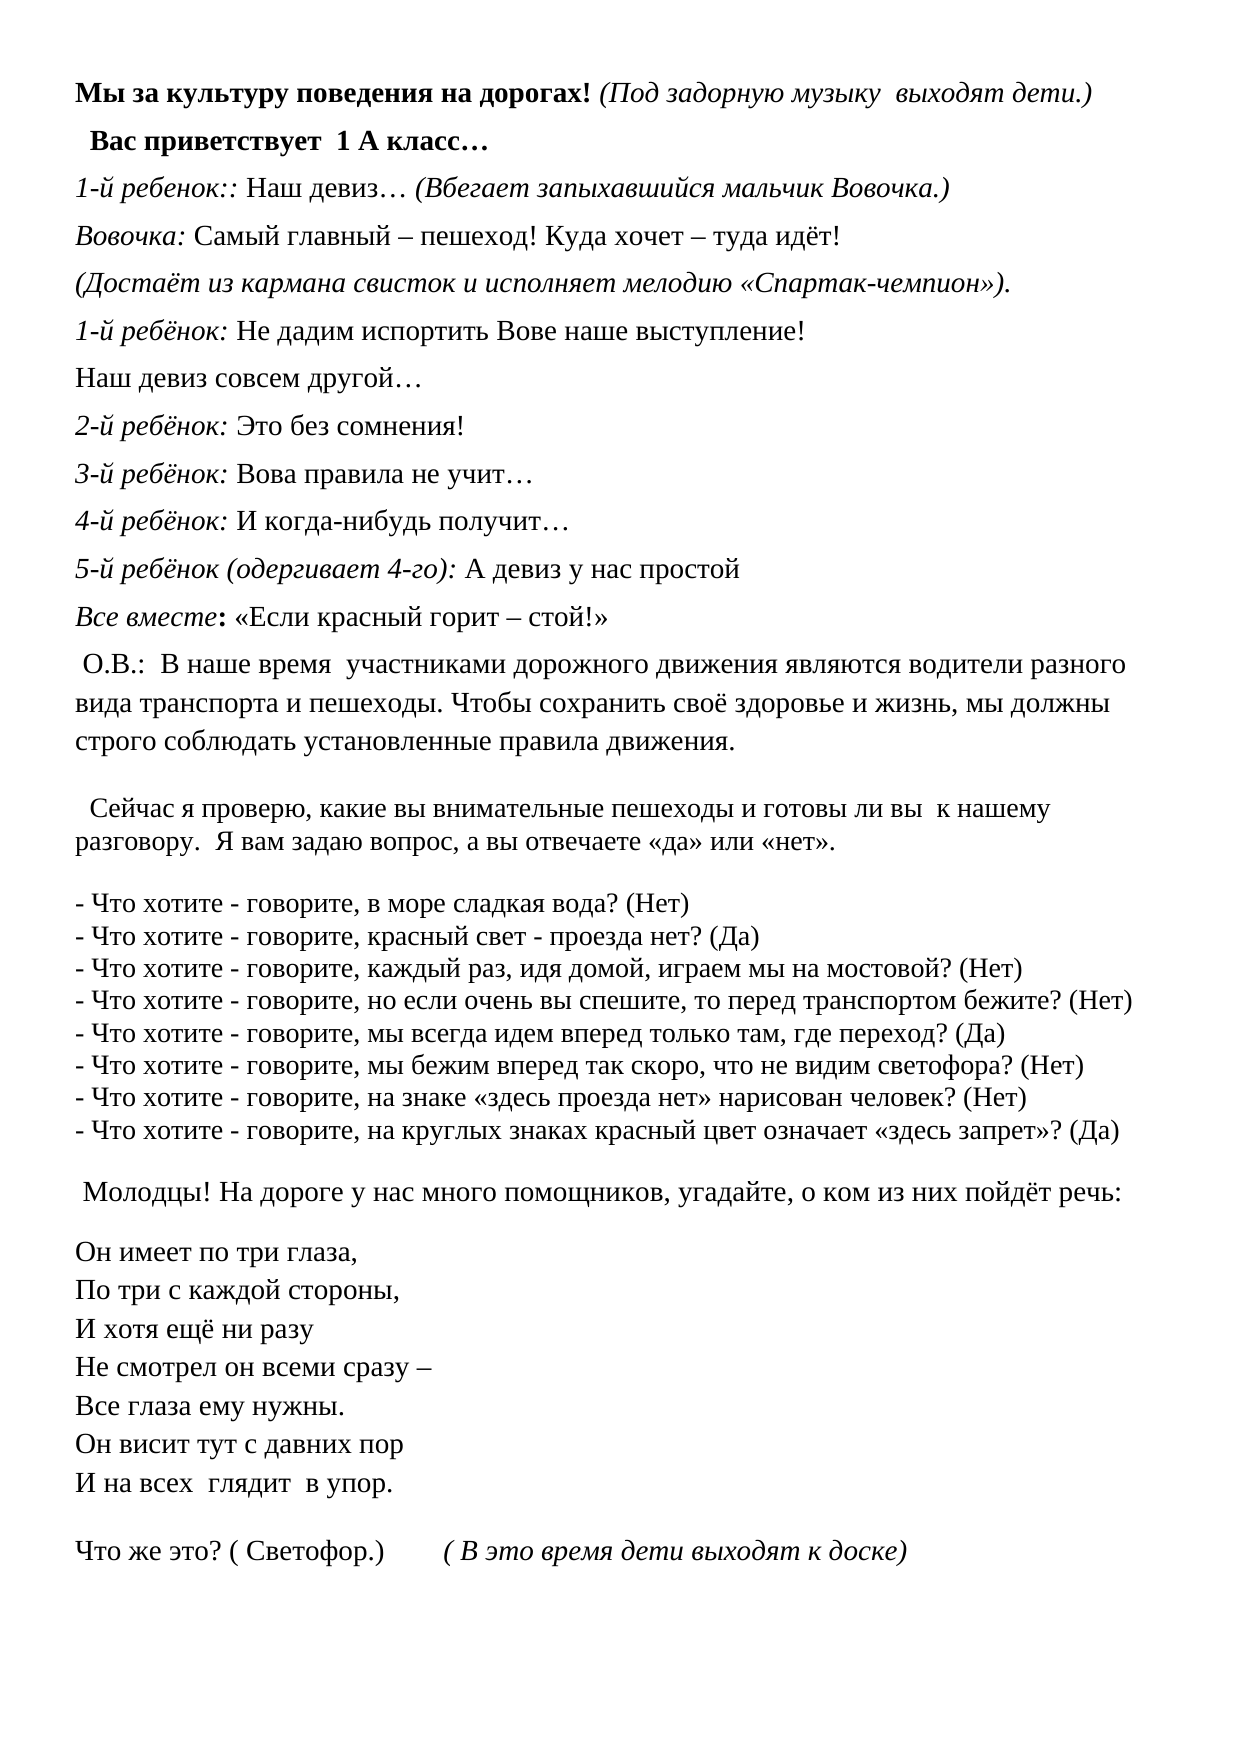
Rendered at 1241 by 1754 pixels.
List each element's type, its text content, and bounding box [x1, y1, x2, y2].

text Не смотрел он всеми сразу – [75, 1349, 1165, 1383]
text - Что хотите - говорите, в море сладкая вода? (Нет) - Что хотите - говорите, красный свет - проезда нет? (Да) - Что хотите - говорите, каждый раз, идя домой, играем мы на мостовой? (Нет) - Что хотите - говорите, но если очень вы спешите, то перед транспортом бежите? (Нет) - Что хотите - говорите, мы всегда идем вперед только там, где переход? (Да) - Что хотите - говорите, мы бежим вперед так скоро, что не видим светофора? (Нет) - Что хотите - говорите, на знаке «здесь проезда нет» нарисован человек? (Нет) - Что хотите - говорите, на круглых знаках красный цвет означает «здесь запрет»? (Да) [75, 886, 1165, 1145]
text 3-й ребёнок: Вова правила не учит… [75, 456, 1165, 489]
text Вовочка: Самый главный – пешеход! Куда хочет – туда идёт! [75, 218, 1165, 251]
text 4-й ребёнок: И когда-нибудь получит… [75, 503, 1165, 537]
text И хотя ещё ни разу [75, 1311, 1165, 1344]
text 1-й ребенок:: Наш девиз… (Вбегает запыхавшийся мальчик Вовочка.) [75, 170, 1165, 204]
text Мы за культуру поведения на дорогах! (Под задорную музыку выходят дети.) [75, 75, 1165, 108]
text 5-й ребёнок (одергивает 4-го): А девиз у нас простой [75, 551, 1165, 584]
text Он имеет по три глаза, [75, 1234, 1165, 1267]
text Наш девиз совсем другой… [75, 361, 1165, 394]
text О.В.: В наше время участниками дорожного движения являются водители разного вида транспорта и пешеходы. Чтобы сохранить своё здоровье и жизнь, мы должны строго соблюдать установленные правила движения. [75, 646, 1165, 757]
text (Достаёт из кармана свисток и исполняет мелодию «Спартак-чемпион»). [75, 265, 1165, 299]
text По три с каждой стороны, [75, 1272, 1165, 1306]
text Что же это? ( Светофор.) ( В это время дети выходят к доске) [75, 1533, 1165, 1566]
text 2-й ребёнок: Это без сомнения! [75, 408, 1165, 442]
text И на всех глядит в упор. [75, 1465, 1165, 1499]
text Он висит тут с давних пор [75, 1427, 1165, 1460]
text Все вместе: «Если красный горит – стой!» [75, 599, 1165, 632]
text Сейчас я проверю, какие вы внимательные пешеходы и готовы ли вы к нашему разговору. Я вам задаю вопрос, а вы отвечаете «да» или «нет». [75, 791, 1165, 857]
text Вас приветствует 1 А класс… [75, 123, 1165, 156]
text 1-й ребёнок: Не дадим испортить Вове наше выступление! [75, 313, 1165, 347]
text Все глаза ему нужны. [75, 1388, 1165, 1422]
text Молодцы! На дороге у нас много помощников, угадайте, о ком из них пойдёт речь: [75, 1174, 1165, 1208]
